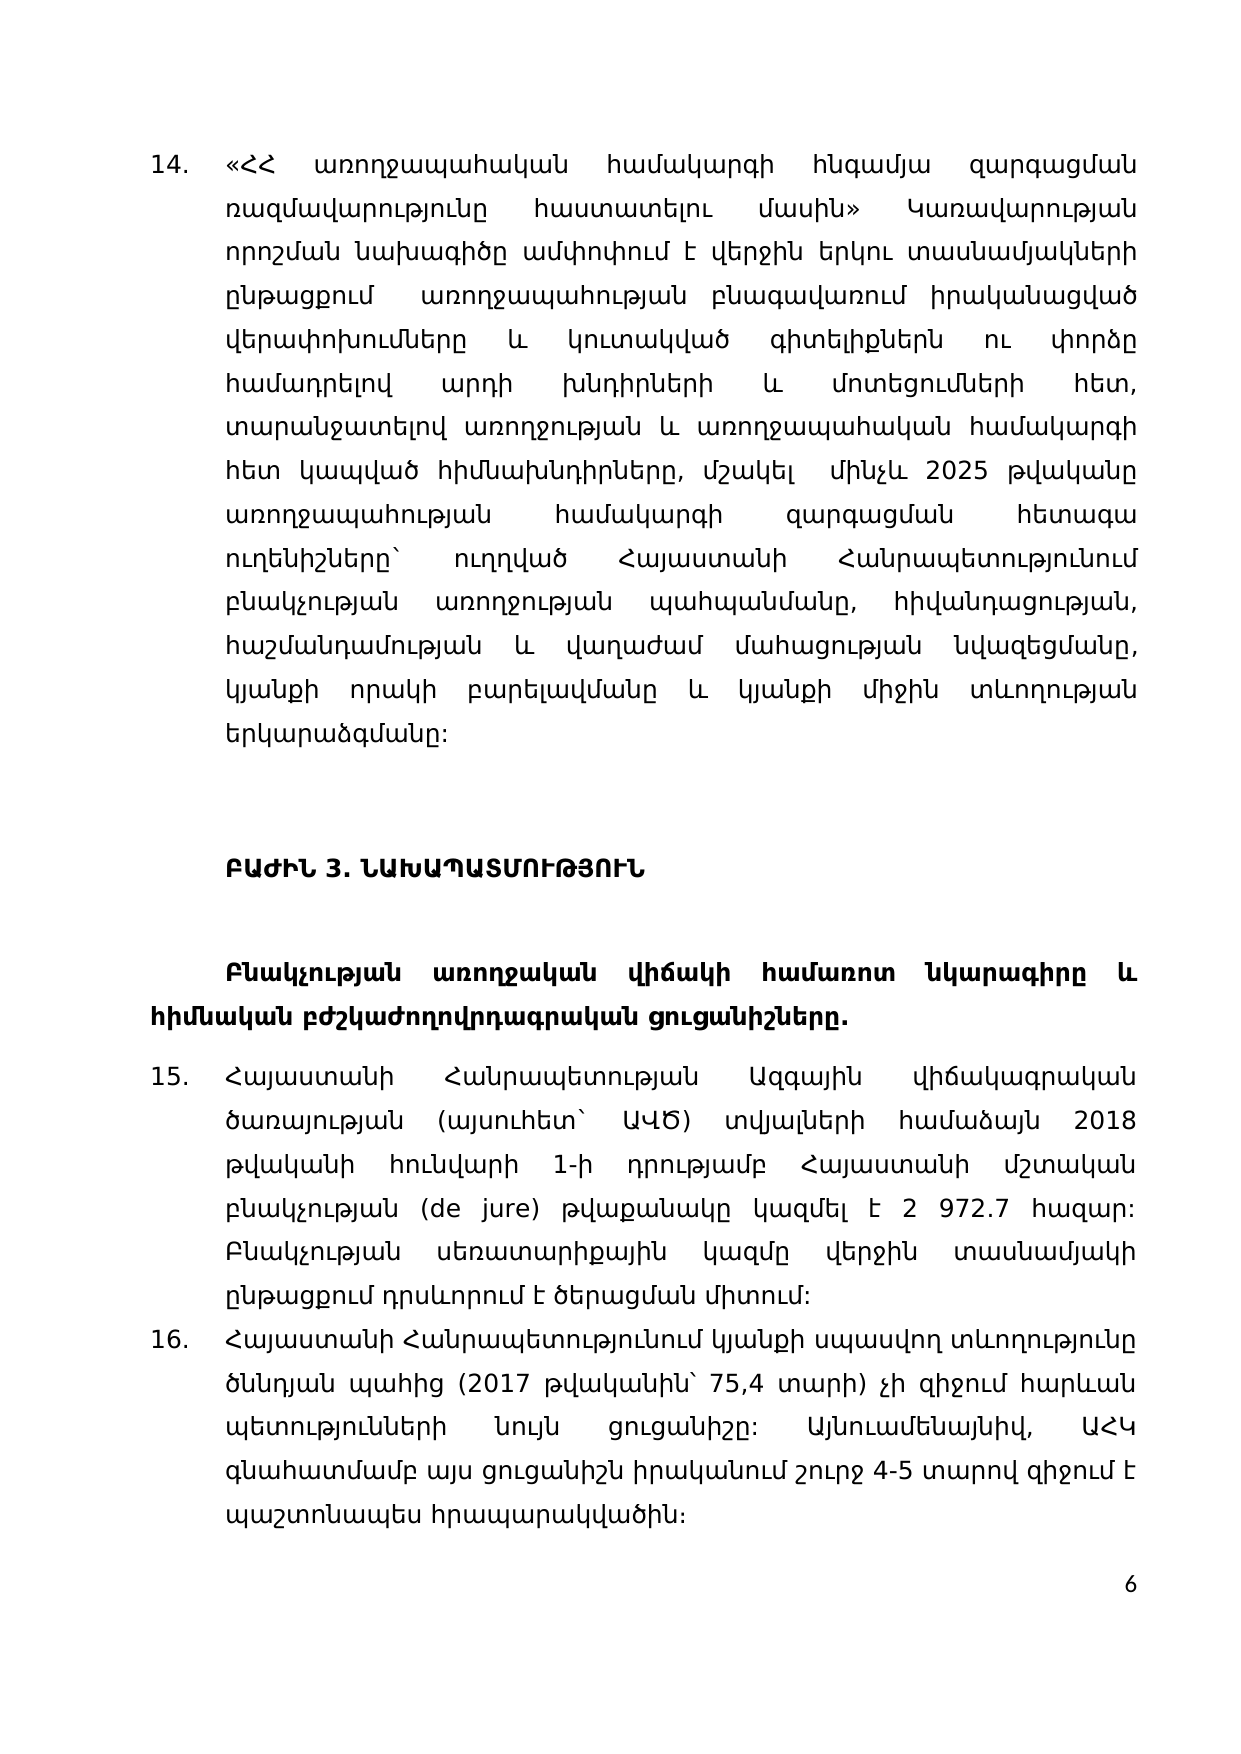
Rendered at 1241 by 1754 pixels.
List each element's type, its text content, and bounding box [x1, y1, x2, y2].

list «ՀՀ առողջապահական համակարգի հնգամյա զարգացման ռազմավարությունը հաստատելու մասին» Կառավարության որոշման նախագիծը ամփոփում է վերջին երկու տասնամյակների ընթացքում առողջապահության բնագավառում իրականացված վերափոխումները և կուտակված գիտելիքներն ու փորձը համադրելով արդի խնդիրների և մոտեցումների հետ, տարանջատելով առողջության և առողջապահական համակարգի հետ կապված հիմնախնդիրները, մշակել մինչև 2025 թվականը առողջապահության համակարգի զարգացման հետագա ուղենիշները` ուղղված Հայաստանի Հանրապետությունում բնակչության առողջության պահպանմանը, հիվանդացության, հաշմանդամության և վաղաժամ մահացության նվազեցմանը, կյանքի որակի բարելավմանը և կյանքի միջին տևողության երկարաձգմանը: [150, 150, 1138, 748]
list Հայաստանի Հանրապետության Ազգային վիճակագրական ծառայության (այսուհետ` ԱՎԾ) տվյալների համաձայն 2018 թվականի հունվարի 1-ի դրությամբ Հայաստանի մշտական բնակչության (de jure) թվաքանակը կազմել է 2 972.7 հազար: Բնակչության սեռատարիքային կազմը վերջին տասնամյակի ընթացքում դրսևորում է ծերացման միտում: [150, 1062, 1137, 1310]
list Հայաստանի Հանրապետությունում կյանքի սպասվող տևողությունը ծննդյան պահից (2017 թվականին՝ 75,4 տարի) չի զիջում հարևան պետությունների նույն ցուցանիշը: Այնուամենայնիվ, ԱՀԿ գնահատմամբ այս ցուցանիշն իրականում շուրջ 4-5 տարով զիջում է պաշտոնապես հրապարակվածին։ [150, 1325, 1137, 1529]
subtitle ԲԱԺԻՆ 3. ՆԱԽԱՊԱՏՄՈՒԹՅՈՒՆ [225, 854, 1137, 883]
text Բնակչության առողջական վիճակի համառոտ նկարագիրը և հիմնական բժշկաժողովրդագրական ցուցանիշները. [150, 958, 1137, 1031]
